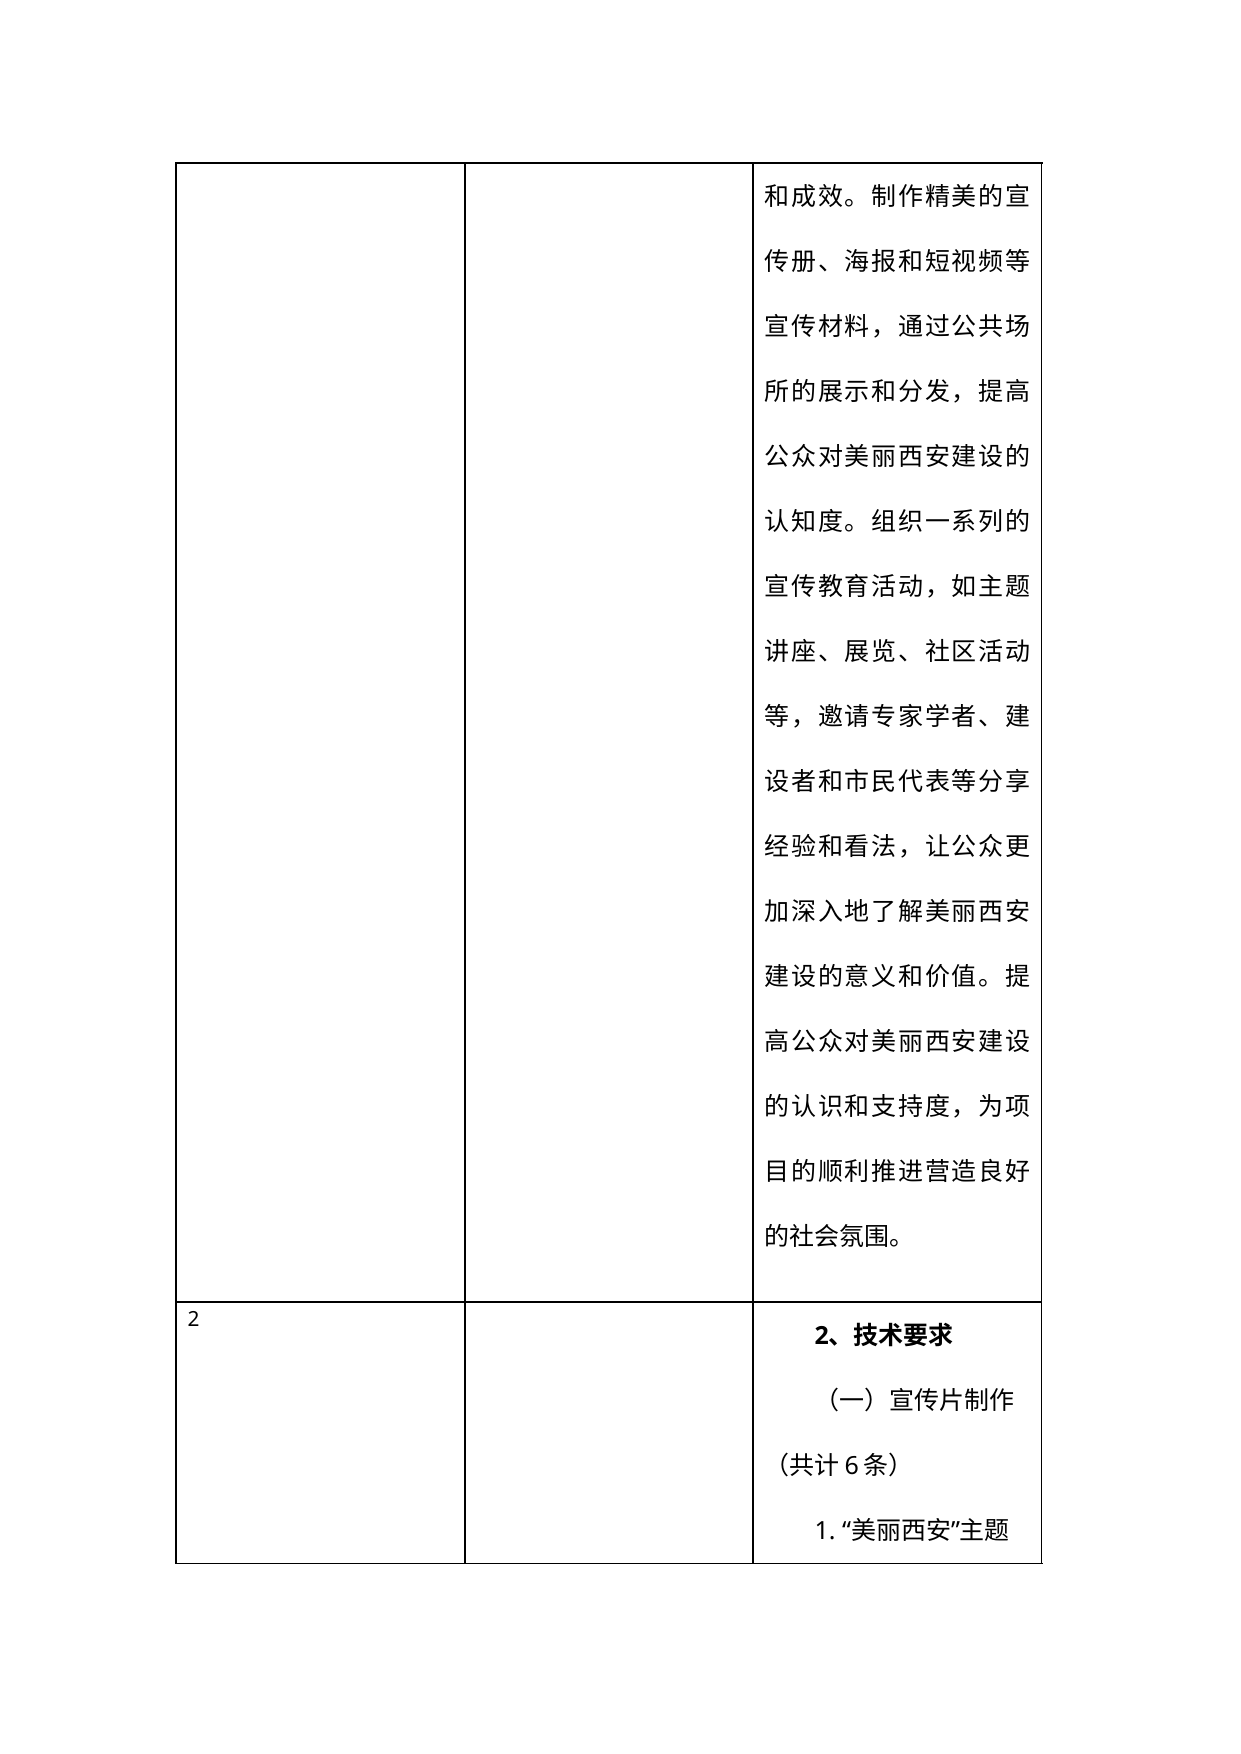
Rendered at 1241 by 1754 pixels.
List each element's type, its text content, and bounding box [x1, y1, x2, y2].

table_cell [754, 1303, 1041, 1563]
table_cell 1 [177, 164, 464, 1301]
table_cell 2 [177, 1303, 464, 1563]
table_cell [466, 164, 752, 1301]
table_cell [466, 1303, 752, 1563]
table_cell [754, 164, 1041, 1301]
